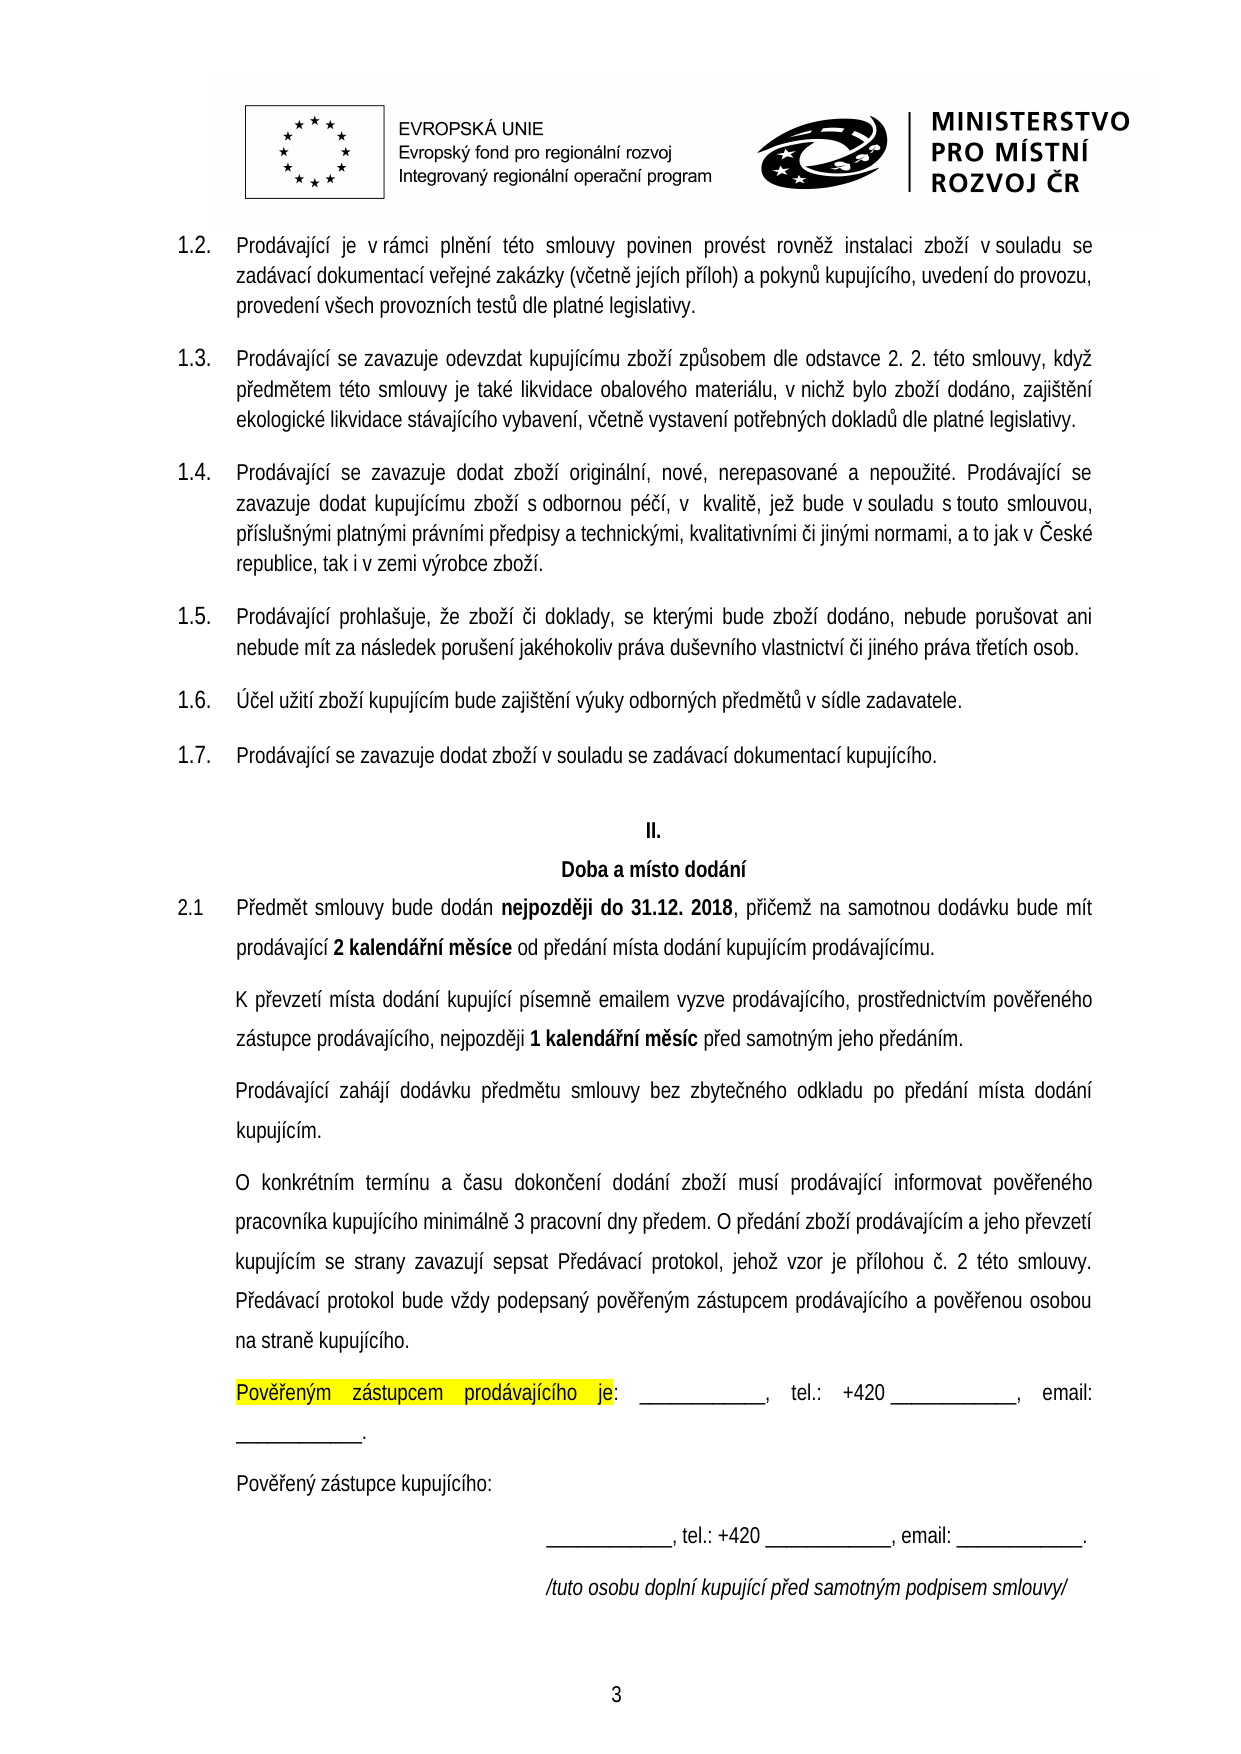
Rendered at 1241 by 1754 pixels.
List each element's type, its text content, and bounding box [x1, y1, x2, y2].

list Prodávající se zavazuje odevzdat kupujícímu zboží způsobem dle odstavce 2. 2. této smlouvy, když předmětem této smlouvy je také likvidace obalového materiálu, v nichž bylo zboží dodáno, zajištění ekologické likvidace stávajícího vybavení, včetně vystavení potřebných dokladů dle platné legislativy. [177, 343, 1093, 432]
text Pověřený zástupce kupujícího: [236, 1470, 1093, 1496]
picture [214, 73, 1160, 230]
list Účel užití zboží kupujícím bude zajištění výuky odborných předmětů v sídle zadavatele. [177, 684, 1093, 713]
subtitle Doba a místo dodání [214, 856, 1093, 882]
list Prodávající prohlašuje, že zboží či doklady, se kterými bude zboží dodáno, nebude porušovat ani nebude mít za následek porušení jakéhokoliv práva duševního vlastnictví či jiného práva třetích osob. [177, 601, 1093, 660]
text II. [214, 817, 1093, 843]
text Prodávající zahájí dodávku předmětu smlouvy bez zbytečného odkladu po předání místa dodání kupujícím. [235, 1077, 1093, 1143]
text K převzetí místa dodání kupující písemně emailem vyzve prodávajícího, prostřednictvím pověřeného zástupce prodávajícího, nejpozději 1 kalendářní měsíc před samotným jeho předáním. [235, 986, 1093, 1052]
list Předmět smlouvy bude dodán nejpozději do 31.12. 2018, přičemž na samotnou dodávku bude mít prodávající 2 kalendářní měsíce od předání místa dodání kupujícím prodávajícímu. [177, 894, 1093, 960]
text O konkrétním termínu a času dokončení dodání zboží musí prodávající informovat pověřeného pracovníka kupujícího minimálně 3 pracovní dny předem. O předání zboží prodávajícím a jeho převzetí kupujícím se strany zavazují sepsat Předávací protokol, jehož vzor je přílohou č. 2 této smlouvy. Předávací protokol bude vždy podepsaný pověřeným zástupcem prodávajícího a pověřenou osobou na straně kupujícího. [235, 1169, 1093, 1353]
list Prodávající se zavazuje dodat zboží originální, nové, nerepasované a nepoužité. Prodávající se zavazuje dodat kupujícímu zboží s odbornou péčí, v kvalitě, jež bude v souladu s touto smlouvou, příslušnými platnými právními předpisy a technickými, kvalitativními či jinými normami, a to jak v České republice, tak i v zemi výrobce zboží. [177, 457, 1093, 576]
text Pověřeným zástupcem prodávajícího je: ____________, tel.: +420 ____________, email: ____________. [236, 1379, 1093, 1444]
text /tuto osobu doplní kupující před samotným podpisem smlouvy/ [546, 1574, 1093, 1600]
list Prodávající se zavazuje dodat zboží v souladu se zadávací dokumentací kupujícího. [177, 739, 1093, 768]
text ____________, tel.: +420 ____________, email: ____________. [546, 1522, 1093, 1548]
list Prodávající je v rámci plnění této smlouvy povinen provést rovněž instalaci zboží v souladu se zadávací dokumentací veřejné zakázky (včetně jejích příloh) a pokynů kupujícího, uvedení do provozu, provedení všech provozních testů dle platné legislativy. [177, 229, 1093, 319]
